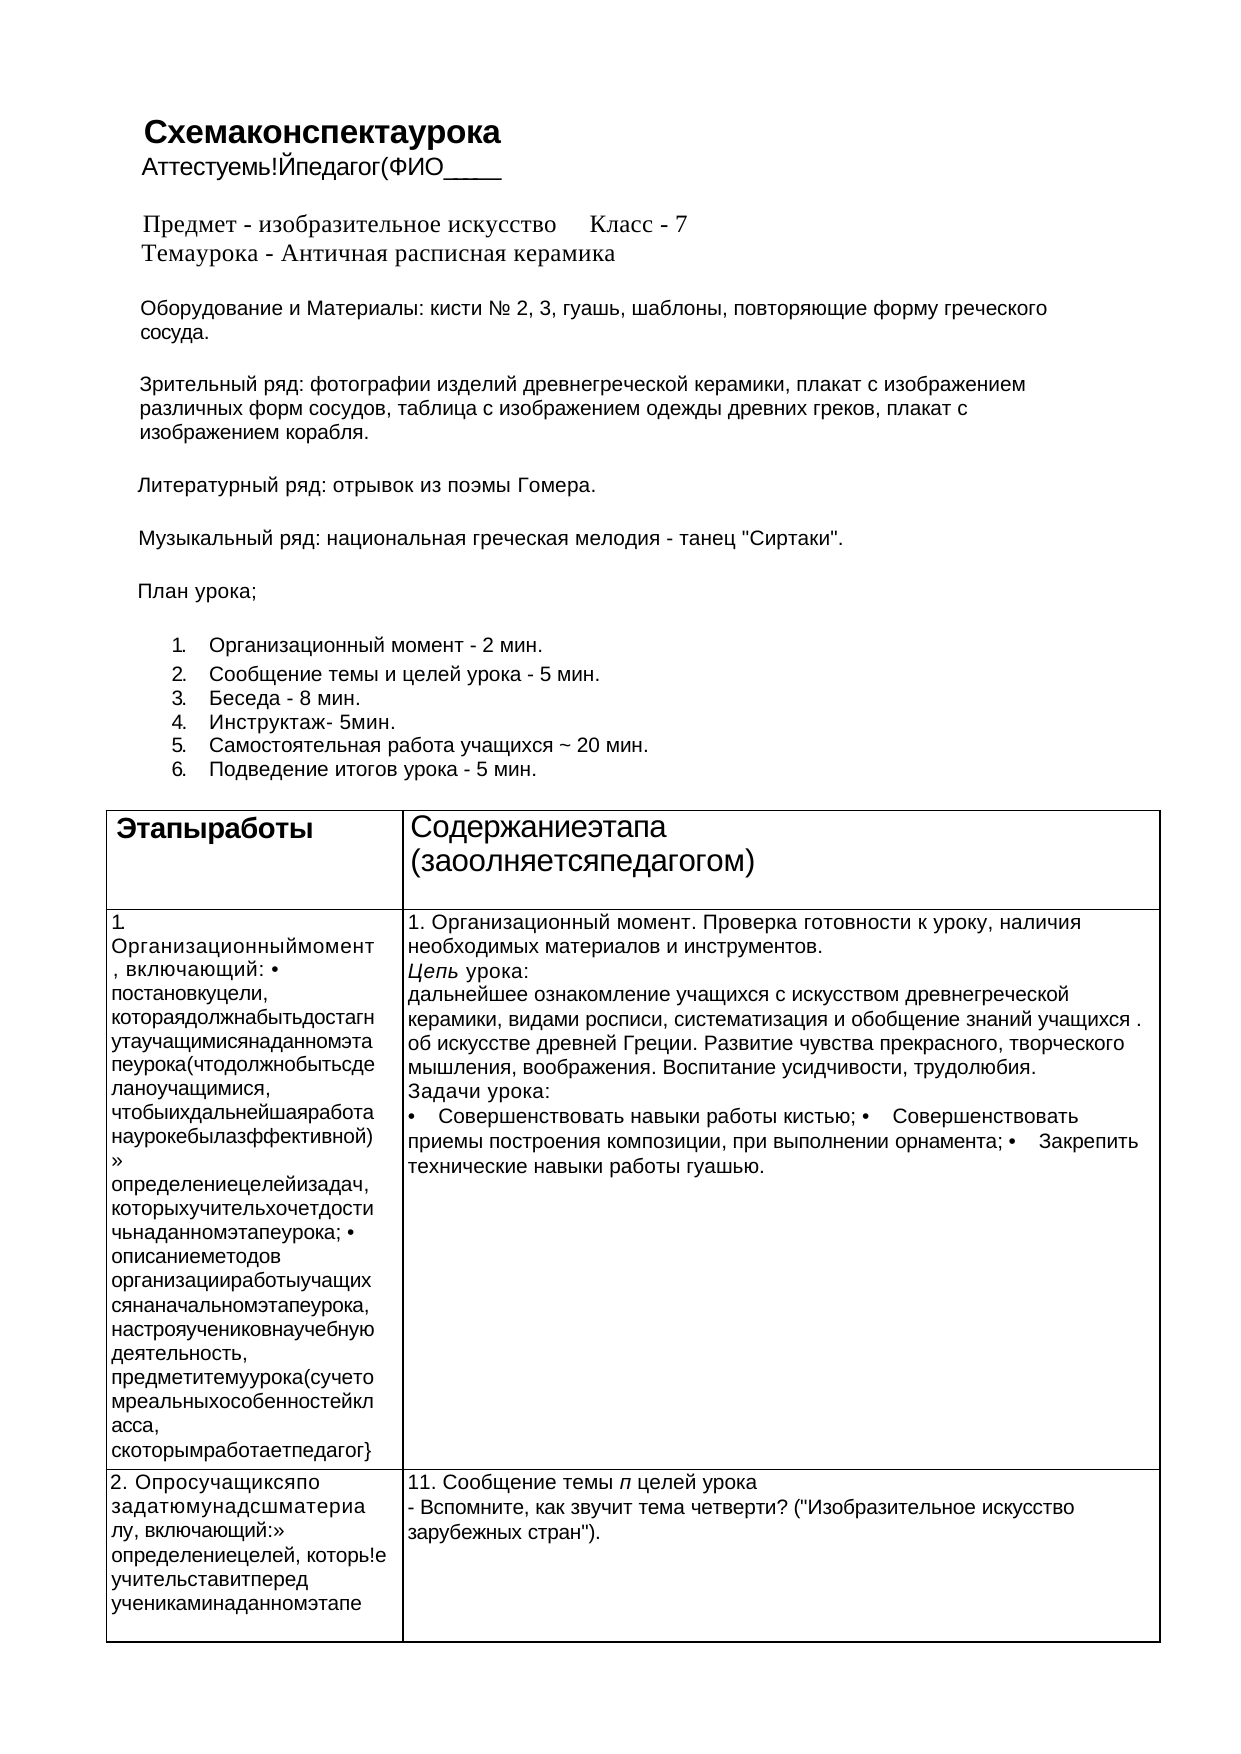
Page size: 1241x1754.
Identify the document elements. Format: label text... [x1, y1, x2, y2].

text Зрительный ряд: фотографии изделий древнегреческой керамики, плакат с изображением различных форм сосудов, таблица с изображением одежды древних греков, плакат с изображением корабля. [139, 373, 1069, 444]
list Организационный момент - 2 мин. [171, 609, 1159, 663]
list Беседа - 8 мин. [171, 686, 1159, 710]
table_cell 2. Опросучащиксяпо задатюмунадсшматериа лу, включающий:» определениецелей, которь!е учительставитперед ученикаминаданномэтапе [107, 1470, 402, 1641]
list Сообщение темы и целей урока - 5 мин. [171, 663, 1159, 686]
text План урока; [137, 556, 1159, 609]
table_cell 1. Организационныймомент , включающий: • постановкуцели, котораядолжнабытьдостагн утаучащимисянаданномэта пеурока(чтодолжнобытьсде ланоучащимися, чтобыихдальнейшаяработа наурокебылазффективной) » определениецелейизадач, которыхучительхочетдости чьнаданномэтапеурока; • описаниеметодов организацииработыучащих сянаначальномэтапеурока, настрояучениковнаучебную деятельность, предметитемуурока(сучето мреальныхособенностейкл асса, скоторымработаетпедагог} [107, 910, 402, 1469]
text Темаурока - Античная расписная керамика [141, 238, 1159, 266]
table_cell 11. Сообщение темы п целей урока - Вспомните, как звучит тема четверти? ("Изобразительное искусство зарубежных стран"). [404, 1470, 1159, 1641]
text Оборудование и Материалы: кисти № 2, 3, гуашь, шаблоны, повторяющие форму греческого сосуда. [140, 296, 1069, 344]
text Аттестуемь!Йпедагог(ФИО _ [141, 151, 1159, 180]
table_header Этапыработы [107, 811, 402, 909]
text Музыкальный ряд: национальная греческая мелодия - танец "Сиртаки". [138, 503, 1159, 556]
list Самостоятельная работа учащихся ~ 20 мин. [171, 734, 1159, 758]
table_header Содержаниеэтапа (заоолняетсяпедагогом) [404, 811, 1159, 909]
text Схемаконспектаурока [143, 113, 1159, 151]
table_cell 1. Организационный момент. Проверка готовности к уроку, наличия необходимых материалов и инструментов. Цепь урока: дальнейшее ознакомление учащихся с искусством древнегреческой керамики, видами росписи, систематизация и обобщение знаний учащихся . об искусстве древней Греции. Развитие чувства прекрасного, творческого мышления, воображения. Воспитание усидчивости, трудолюбия. Задачи урока: • Совершенствовать навыки работы кистью; • Совершенствовать приемы построения композиции, при выполнении орнамента; • Закрепить технические навыки работы гуашью. [404, 910, 1159, 1469]
text Литературный ряд: отрывок из поэмы Гомера. [137, 449, 1159, 503]
list Подведение итогов урока - 5 мин. [171, 758, 1159, 781]
list Инструктаж- 5мин. [171, 710, 1159, 734]
text Предмет - изобразительное искусство Класс - 7 [143, 209, 1159, 238]
